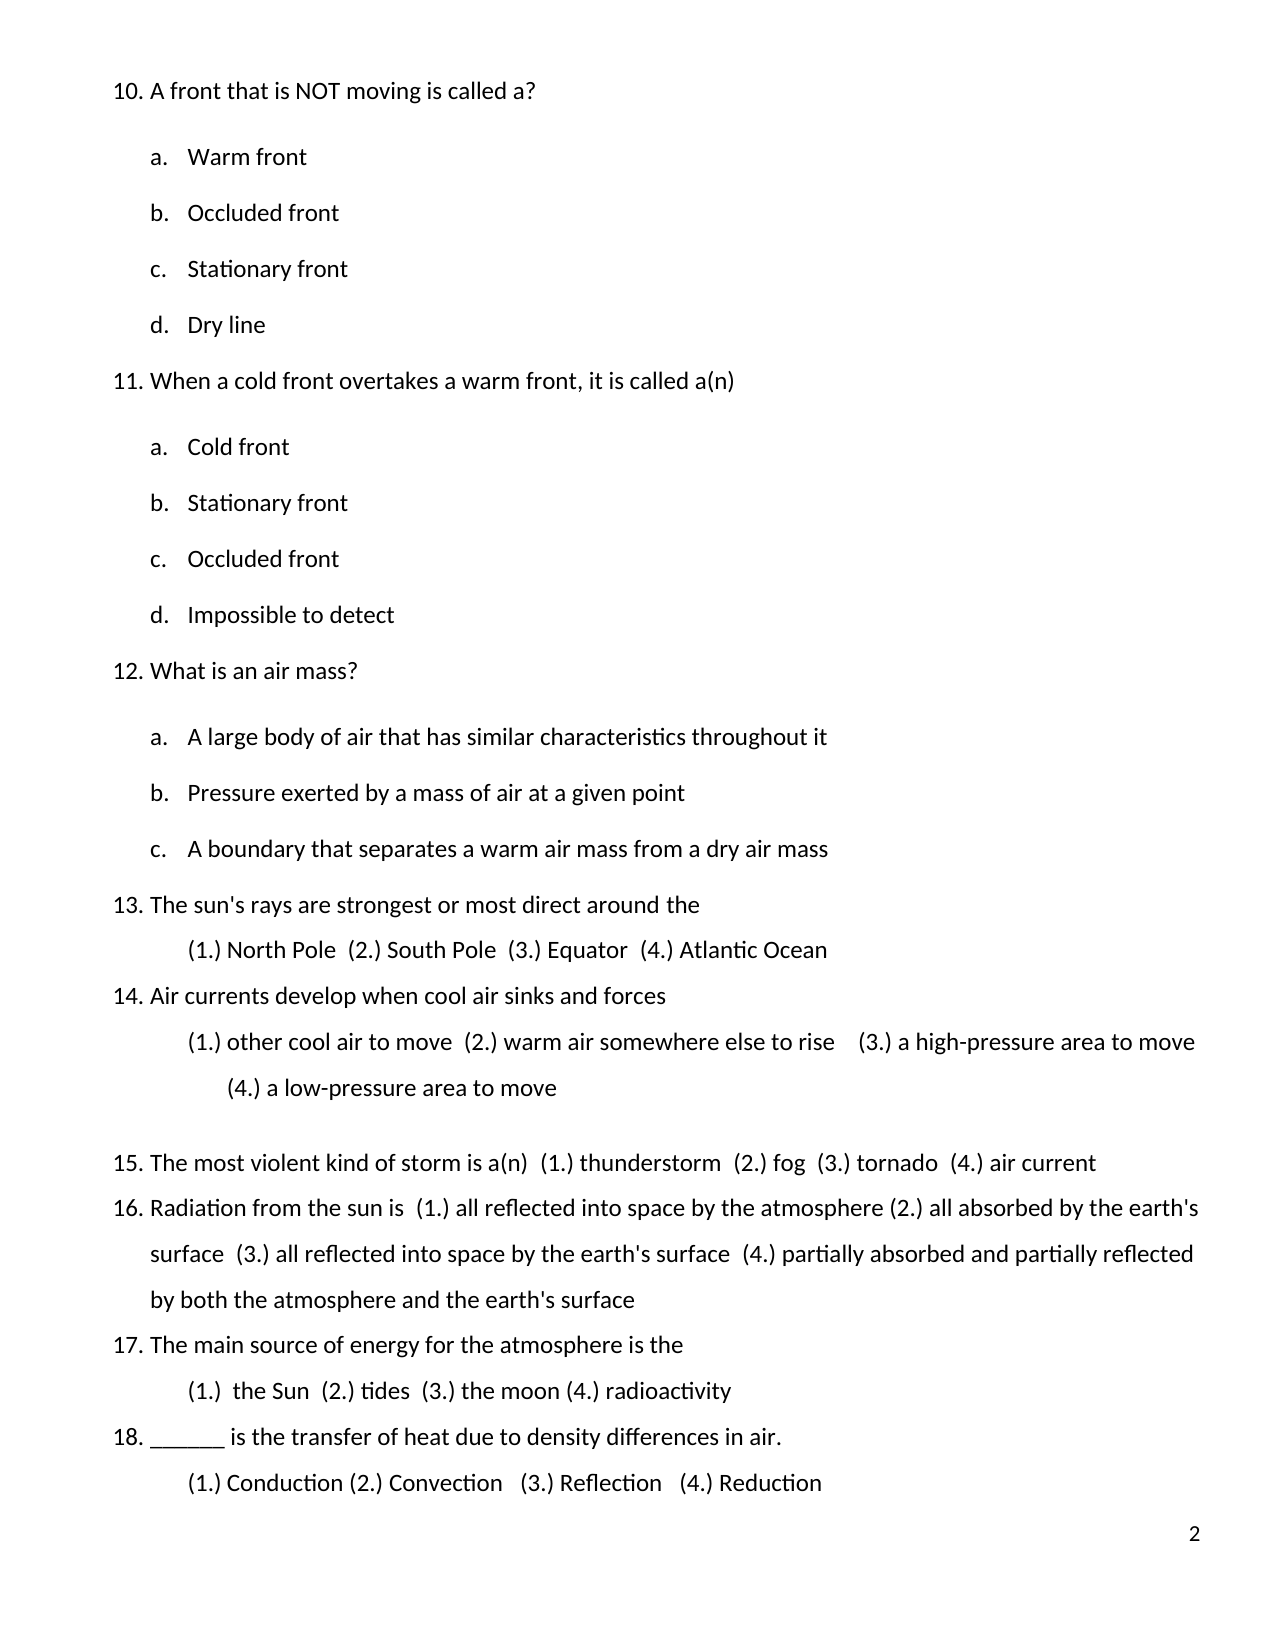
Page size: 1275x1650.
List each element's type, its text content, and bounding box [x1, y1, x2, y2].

list Air currents develop when cool air sinks and forces [112, 980, 1200, 1011]
list The main source of energy for the atmosphere is the [112, 1388, 1200, 1418]
list A large body of air that has similar characteristics throughout it [150, 721, 1200, 752]
list The sun's rays are strongest or most direct around the [112, 889, 1200, 919]
list Occluded front [150, 197, 1200, 228]
list Radiation from the sun is (1.) all reflected into space by the atmosphere (2.) all absorbed by the earth's surface (3.) all reflected into space by the earth's surface (4.) partially absorbed and partially reflected by both the atmosphere and the earth's surface [112, 1222, 1200, 1343]
list the Sun (2.) tides (3.) the moon (4.) radioactivity [187, 1463, 1200, 1493]
list North Pole (2.) South Pole (3.) Equator (4.) Atlantic Ocean [187, 934, 1200, 965]
list Impossible to detect [150, 599, 1200, 629]
list other cool air to move (2.) warm air somewhere else to rise (3.) a high-pressure area to move (4.) a low-pressure area to move [187, 1026, 1200, 1102]
list Stationary front [150, 253, 1200, 284]
list Pressure exerted by a mass of air at a given point [150, 777, 1200, 808]
list Occluded front [150, 543, 1200, 574]
list A front that is NOT moving is called a? [112, 75, 1200, 106]
list Stationary front [150, 487, 1200, 518]
list Warm front [150, 142, 1200, 172]
list What is an air mass? [112, 655, 1200, 685]
list Dry line [150, 309, 1200, 339]
list The most violent kind of storm is a(n) (1.) thunderstorm (2.) fog (3.) tornado (4.) air current [112, 1147, 1200, 1177]
list Cold front [150, 431, 1200, 462]
list A boundary that separates a warm air mass from a dry air mass [150, 833, 1200, 863]
list When a cold front overtakes a warm front, it is called a(n) [112, 365, 1200, 395]
